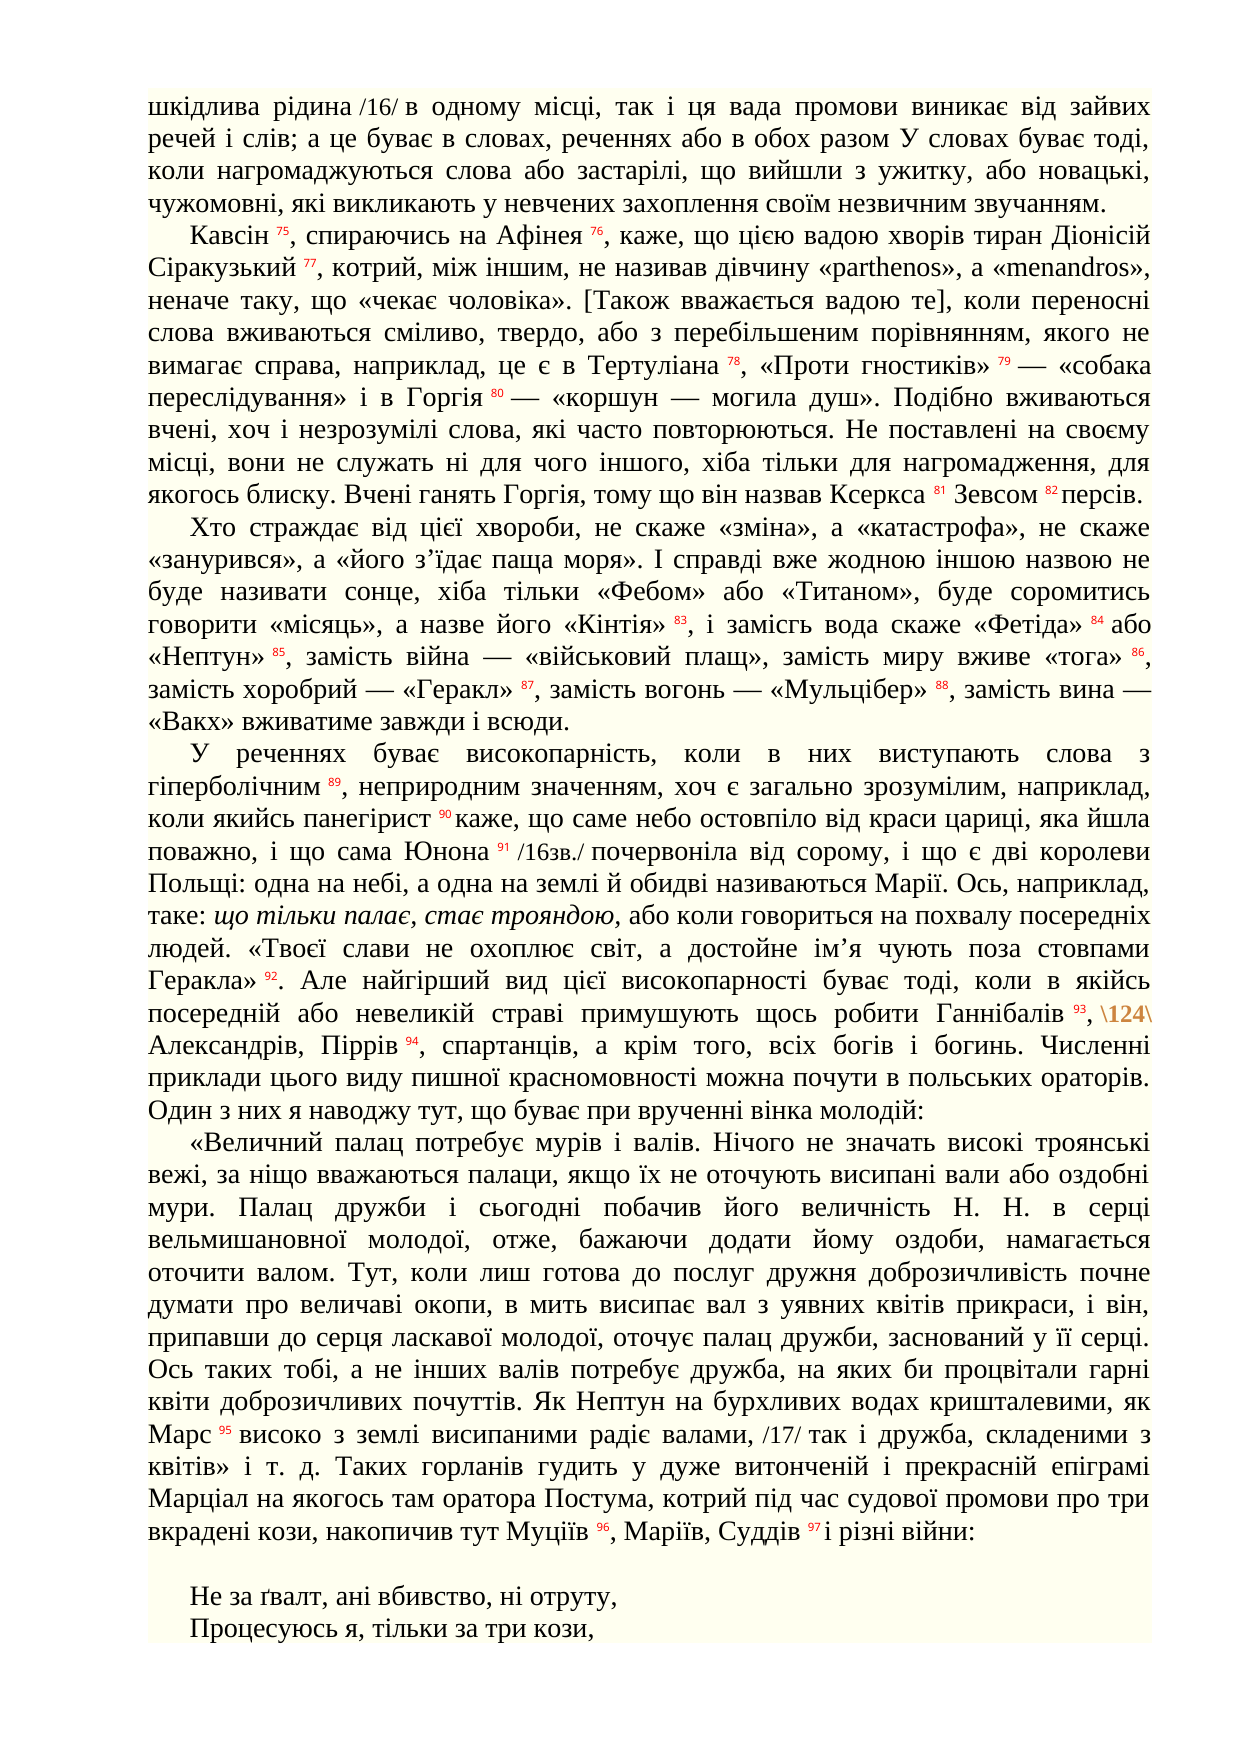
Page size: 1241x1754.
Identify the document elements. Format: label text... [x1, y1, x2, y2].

text Кавсін 75, спираючись на Афінея 76, каже, що цією вадою хворів тиран Діонісій Сіракузький 77, котрий, між іншим, не називав дівчину «parthenos», а «menandros», неначе таку, що «чекає чоловіка». [Також вважається вадою те], коли переносні слова вживаються сміливо, твердо, або з перебільшеним порівнянням, якого не вимагає справа, наприклад, це є в Тертуліана 78, «Проти гностиків» 79 — «собака переслідування» і в Горгія 80 — «коршун — могила душ». Подібно вживаються вчені, хоч і незрозумілі слова, які часто повторюються. Не поставлені на своєму місці, вони не служать ні для чого іншого, хіба тільки для нагромадження, для якогось блиску. Вчені ганять Горгія, тому що він назвав Ксеркса 81 Зевсом 82 персів. [148, 218, 1152, 510]
text Хто страждає від цієї хвороби, не скаже «зміна», а «катастрофа», не скаже «занурився», а «його з’їдає паща моря». І справді вже жодною іншою назвою не буде називати сонце, хіба тільки «Фебом» або «Титаном», буде соромитись говорити «місяць», а назве його «Кінтія» 83, і замісгь вода скаже «Фетіда» 84 або «Нептун» 85, замість війна — «військовий плащ», замість миру вживе «тога» 86, замість хоробрий — «Геракл» 87, замість вогонь — «Мульцібер» 88, замість вина — «Вакх» вживатиме завжди і всюди. [148, 510, 1152, 736]
text Не за ґвалт, ані вбивство, ні отруту, [148, 1579, 1152, 1611]
text Процесуюсь я, тільки за три кози, [148, 1611, 1152, 1643]
text «Величний палац потребує мурів і валів. Нічого не значать високі троянські вежі, за ніщо вважаються палаци, якщо їх не оточують висипані вали або оздобні мури. Палац дружби і сьогодні побачив його величність Н. Н. в серці вельмишановної молодої, отже, бажаючи додати йому оздоби, намагається оточити валом. Тут, коли лиш готова до послуг дружня доброзичливість почне думати про величаві окопи, в мить висипає вал з уявних квітів прикраси, і він, припавши до серця ласкавої молодої, оточує палац дружби, заснований у її серці. Ось таких тобі, а не інших валів потребує дружба, на яких би процвітали гарні квіти доброзичливих почуттів. Як Нептун на бурхливих водах кришталевими, як Марс 95 високо з землі висипаними радіє валами, /17/ так і дружба, складеними з квітів» і т. д. Таких горланів гудить у дуже витонченій і прекрасній епіграмі Марціал на якогось там оратора Постума, котрий під час судової промови про три вкрадені кози, накопичив тут Муціїв 96, Маріїв, Суддів 97 і різні війни: [148, 1125, 1152, 1546]
text У реченнях буває високопарність, коли в них виступають слова з гіперболічним 89, неприродним значенням, хоч є загально зрозумілим, наприклад, коли якийсь панегірист 90 каже, що саме небо остовпіло від краси цариці, яка йшла поважно, і що сама Юнона 91 /16зв./ почервоніла від сорому, і що є дві королеви Польщі: одна на небі, а одна на землі й обидві називаються Марії. Ось, наприклад, таке: що тільки палає, стає трояндою, або коли говориться на похвалу посередніх людей. «Твоєї слави не охоплює світ, а достойне ім’я чують поза стовпами Геракла» 92. Але найгірший вид цієї високопарності буває тоді, коли в якійсь посередній або невеликій страві примушують щось робити Ганнібалів 93, \124\Александрів, Піррів 94, спартанців, а крім того, всіх богів і богинь. Численні приклади цього виду пишної красномовності можна почути в польських ораторів. Один з них я наводжу тут, що буває при врученні вінка молодій: [148, 736, 1152, 1125]
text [148, 88, 1152, 218]
